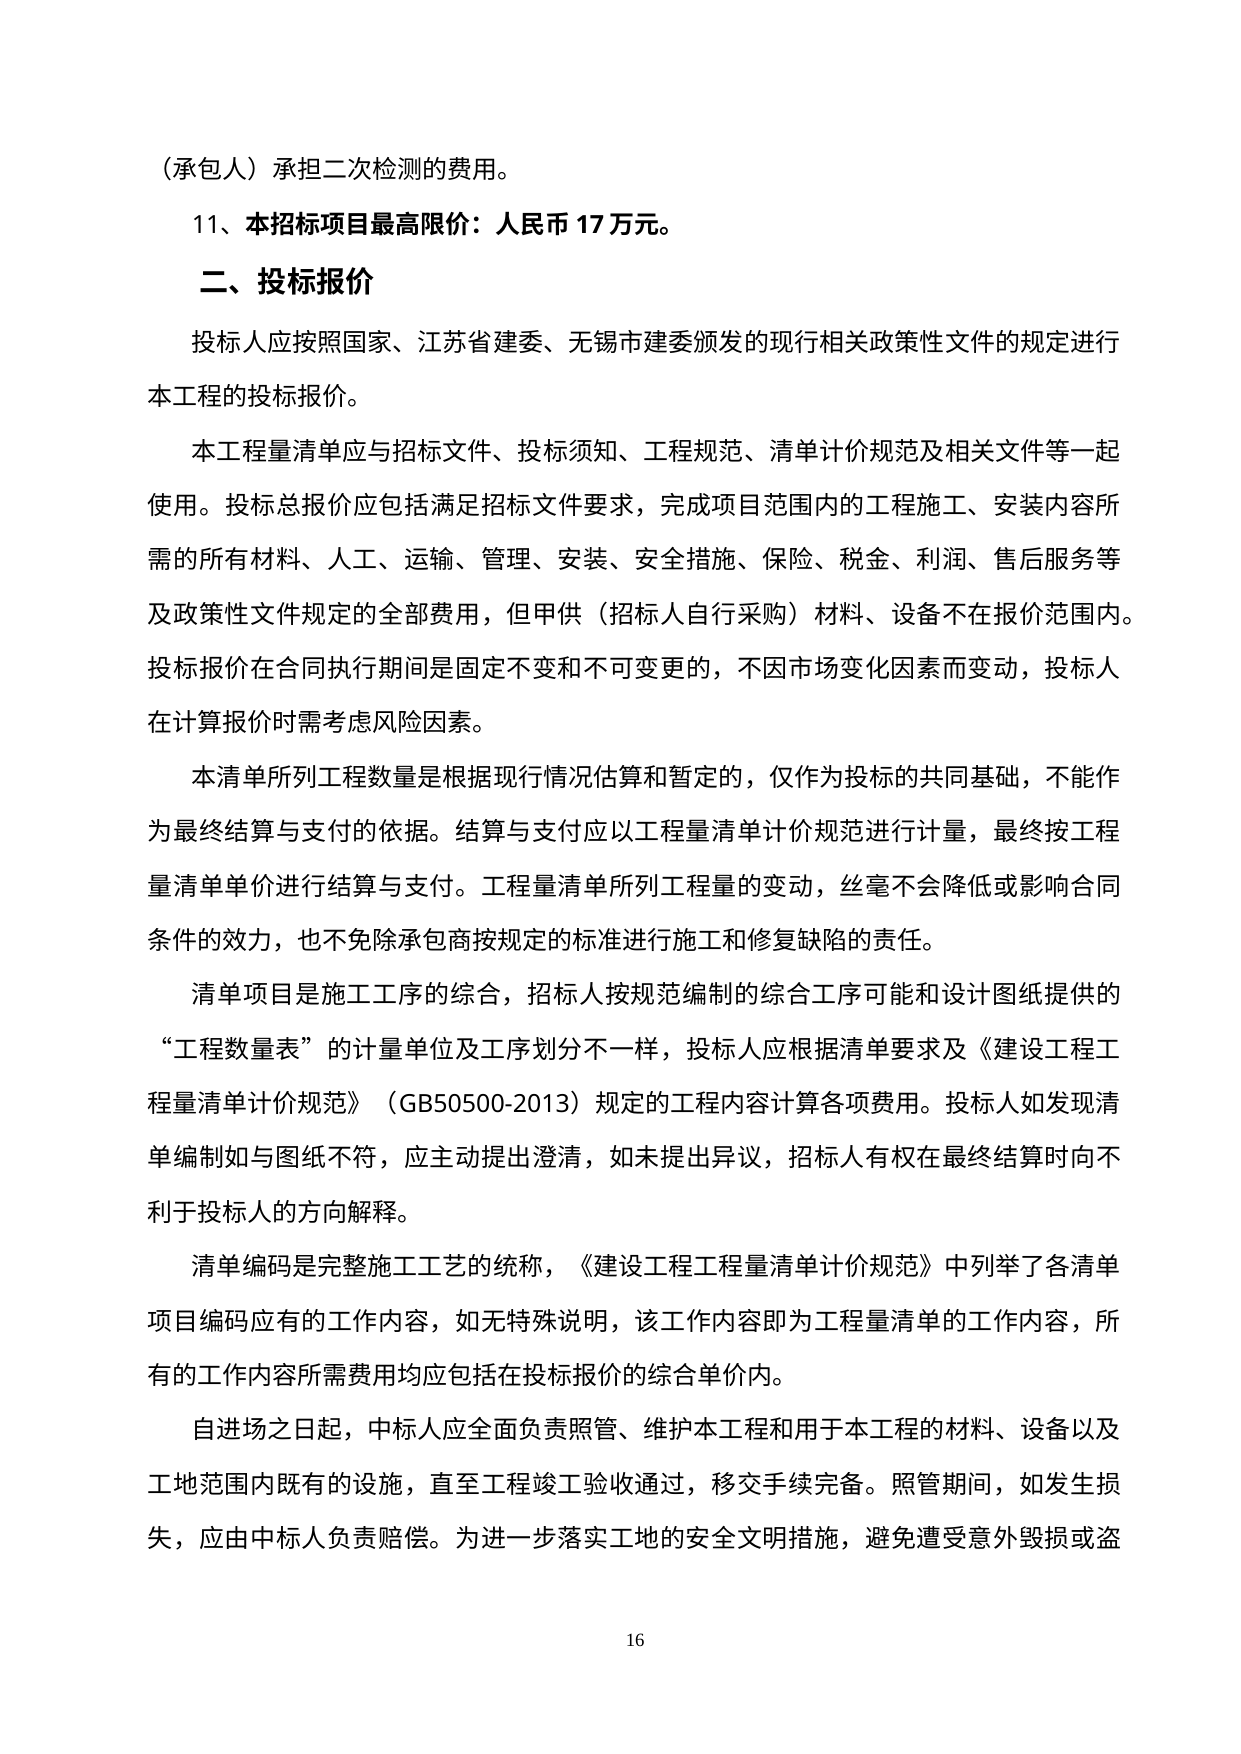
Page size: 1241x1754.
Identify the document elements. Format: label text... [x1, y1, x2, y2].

text 二、投标报价 [148, 259, 1122, 301]
text 11、本招标项目最高限价：人民币17万元。 [148, 204, 1122, 241]
text 本工程量清单应与招标文件、投标须知、工程规范、清单计价规范及相关文件等一起使用。投标总报价应包括满足招标文件要求，完成项目范围内的工程施工、安装内容所需的所有材料、人工、运输、管理、安装、安全措施、保险、税金、利润、售后服务等及政策性文件规定的全部费用，但甲供（招标人自行采购）材料、设备不在报价范围内。投标报价在合同执行期间是固定不变和不可变更的，不因市场变化因素而变动，投标人在计算报价时需考虑风险因素。 [148, 431, 1122, 739]
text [148, 150, 1122, 186]
text 本清单所列工程数量是根据现行情况估算和暂定的，仅作为投标的共同基础，不能作为最终结算与支付的依据。结算与支付应以工程量清单计价规范进行计量，最终按工程量清单单价进行结算与支付。工程量清单所列工程量的变动，丝毫不会降低或影响合同条件的效力，也不免除承包商按规定的标准进行施工和修复缺陷的责任。 [148, 757, 1122, 957]
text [148, 1410, 1122, 1555]
text 清单编码是完整施工工艺的统称，《建设工程工程量清单计价规范》中列举了各清单项目编码应有的工作内容，如无特殊说明，该工作内容即为工程量清单的工作内容，所有的工作内容所需费用均应包括在投标报价的综合单价内。 [148, 1247, 1122, 1392]
text 投标人应按照国家、江苏省建委、无锡市建委颁发的现行相关政策性文件的规定进行本工程的投标报价。 [148, 322, 1122, 413]
text 清单项目是施工工序的综合，招标人按规范编制的综合工序可能和设计图纸提供的“工程数量表”的计量单位及工序划分不一样，投标人应根据清单要求及《建设工程工程量清单计价规范》（GB50500-2013）规定的工程内容计算各项费用。投标人如发现清单编制如与图纸不符，应主动提出澄清，如未提出异议，招标人有权在最终结算时向不利于投标人的方向解释。 [148, 975, 1122, 1228]
